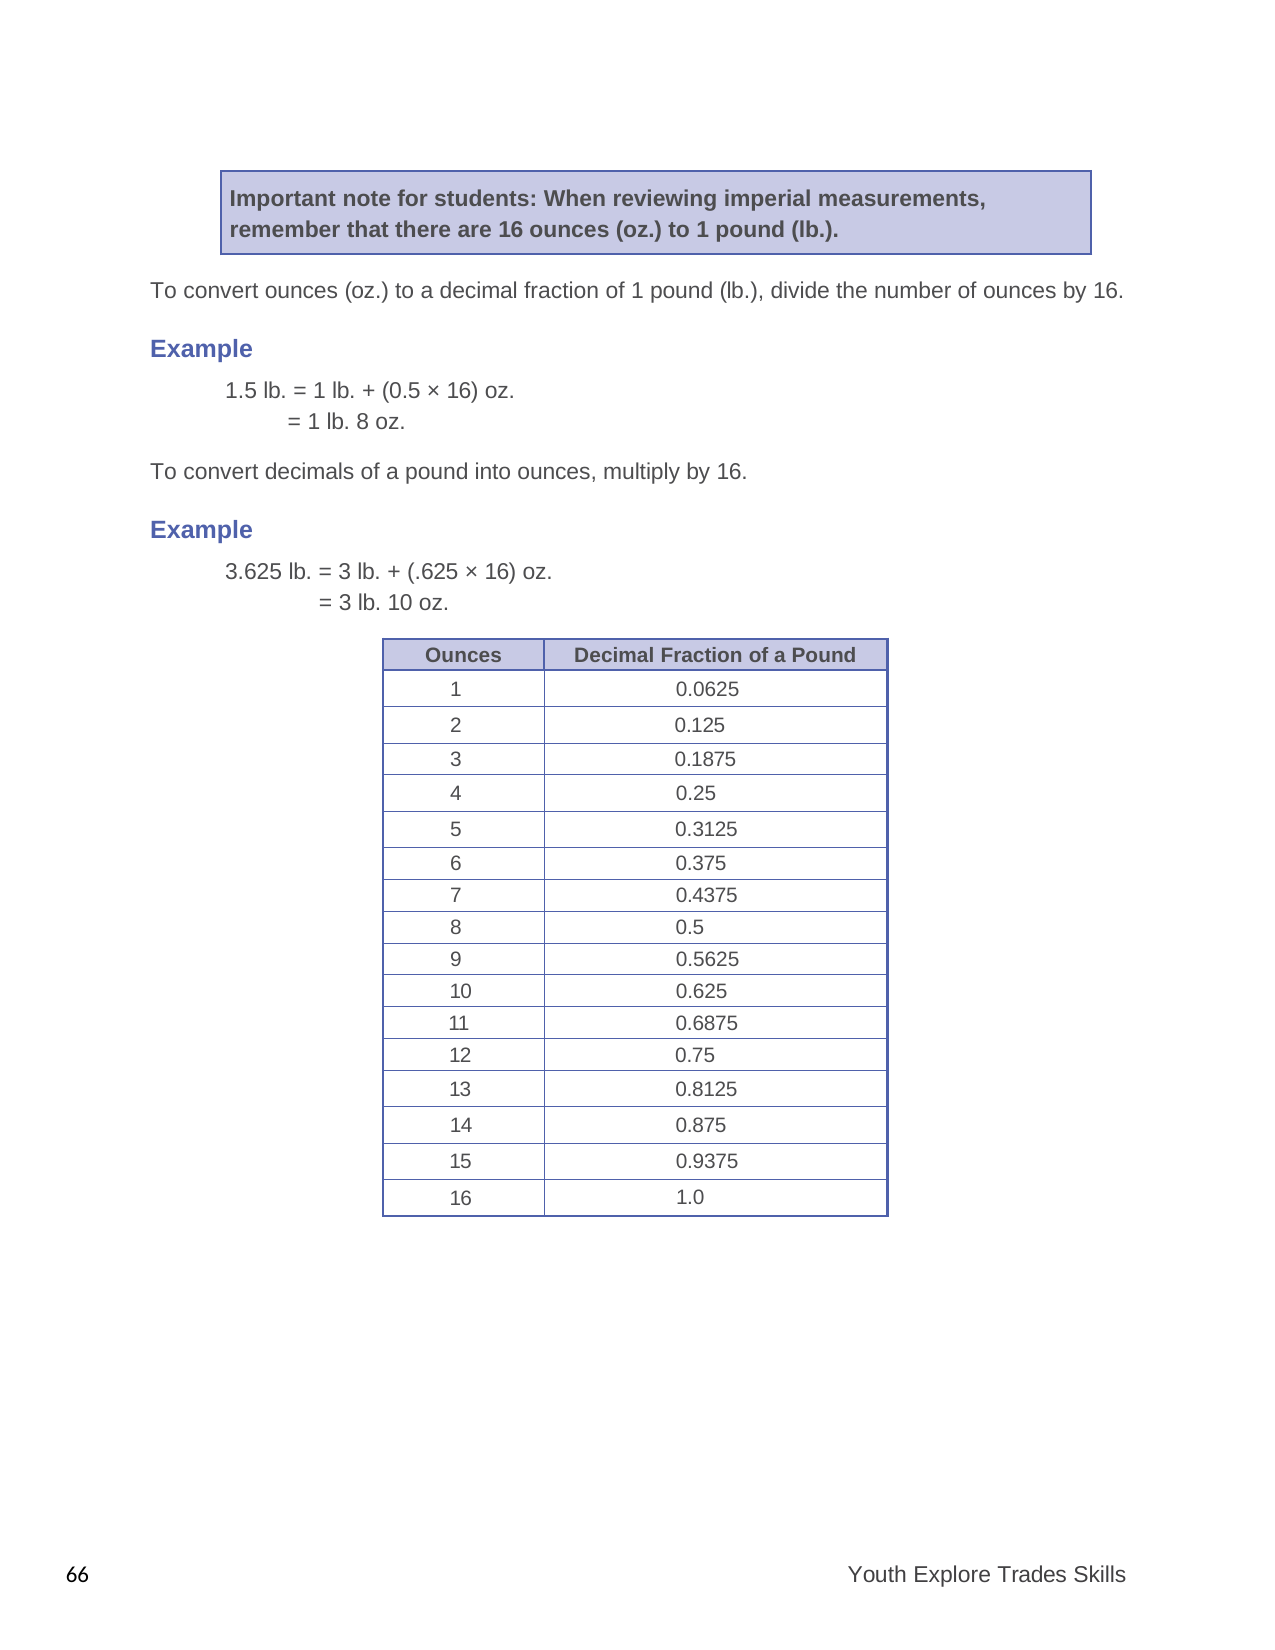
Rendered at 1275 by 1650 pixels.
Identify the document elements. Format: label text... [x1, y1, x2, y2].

table_cell 16 [384, 1180, 544, 1215]
table_cell 0.1875 [545, 744, 886, 774]
text To convert decimals of a pound into ounces, multiply by 16. [150, 458, 1183, 484]
table_cell 0.375 [545, 848, 886, 879]
table_cell 13 [384, 1071, 544, 1106]
text 1.5 lb. = 1 lb. + (0.5 × 16) oz. [225, 377, 1183, 403]
text Example [150, 334, 1183, 363]
table_cell 8 [384, 912, 544, 942]
table_cell 0.3125 [545, 812, 886, 847]
table_header Decimal Fraction of a Pound [545, 640, 886, 669]
table_cell 11 [384, 1007, 544, 1038]
table_cell 0.9375 [545, 1144, 886, 1179]
table_cell 0.0625 [545, 671, 886, 706]
text Example [150, 515, 1183, 544]
text = 1 lb. 8 oz. [287, 408, 1183, 434]
table_cell 0.5 [545, 912, 886, 942]
table_cell 6 [384, 848, 544, 879]
table_cell 0.625 [545, 975, 886, 1006]
table_cell 0.25 [545, 775, 886, 811]
table_cell 4 [384, 775, 544, 811]
table_cell 7 [384, 880, 544, 911]
table_cell 1.0 [545, 1180, 886, 1215]
text To convert ounces (oz.) to a decimal fraction of 1 pound (lb.), divide the number of ounces by 16. [150, 277, 1183, 303]
text 3.625 lb. = 3 lb. + (.625 × 16) oz. [225, 558, 1183, 584]
table_cell 3 [384, 744, 544, 774]
table_cell 0.8125 [545, 1071, 886, 1106]
table_cell 15 [384, 1144, 544, 1179]
text = 3 lb. 10 oz. [148, 589, 620, 615]
table_cell 0.4375 [545, 880, 886, 911]
table_cell 1 [384, 671, 544, 706]
table_cell 0.5625 [545, 944, 886, 974]
table_cell 0.75 [545, 1039, 886, 1070]
table_cell 0.6875 [545, 1007, 886, 1038]
table_cell 2 [384, 707, 544, 742]
table_cell 0.125 [545, 707, 886, 742]
table_cell 14 [384, 1107, 544, 1142]
table_cell 5 [384, 812, 544, 847]
table_cell 9 [384, 944, 544, 974]
table_header Ounces [384, 640, 543, 669]
table_cell 12 [384, 1039, 544, 1070]
table_cell 0.875 [545, 1107, 886, 1142]
table_cell 10 [384, 975, 544, 1006]
